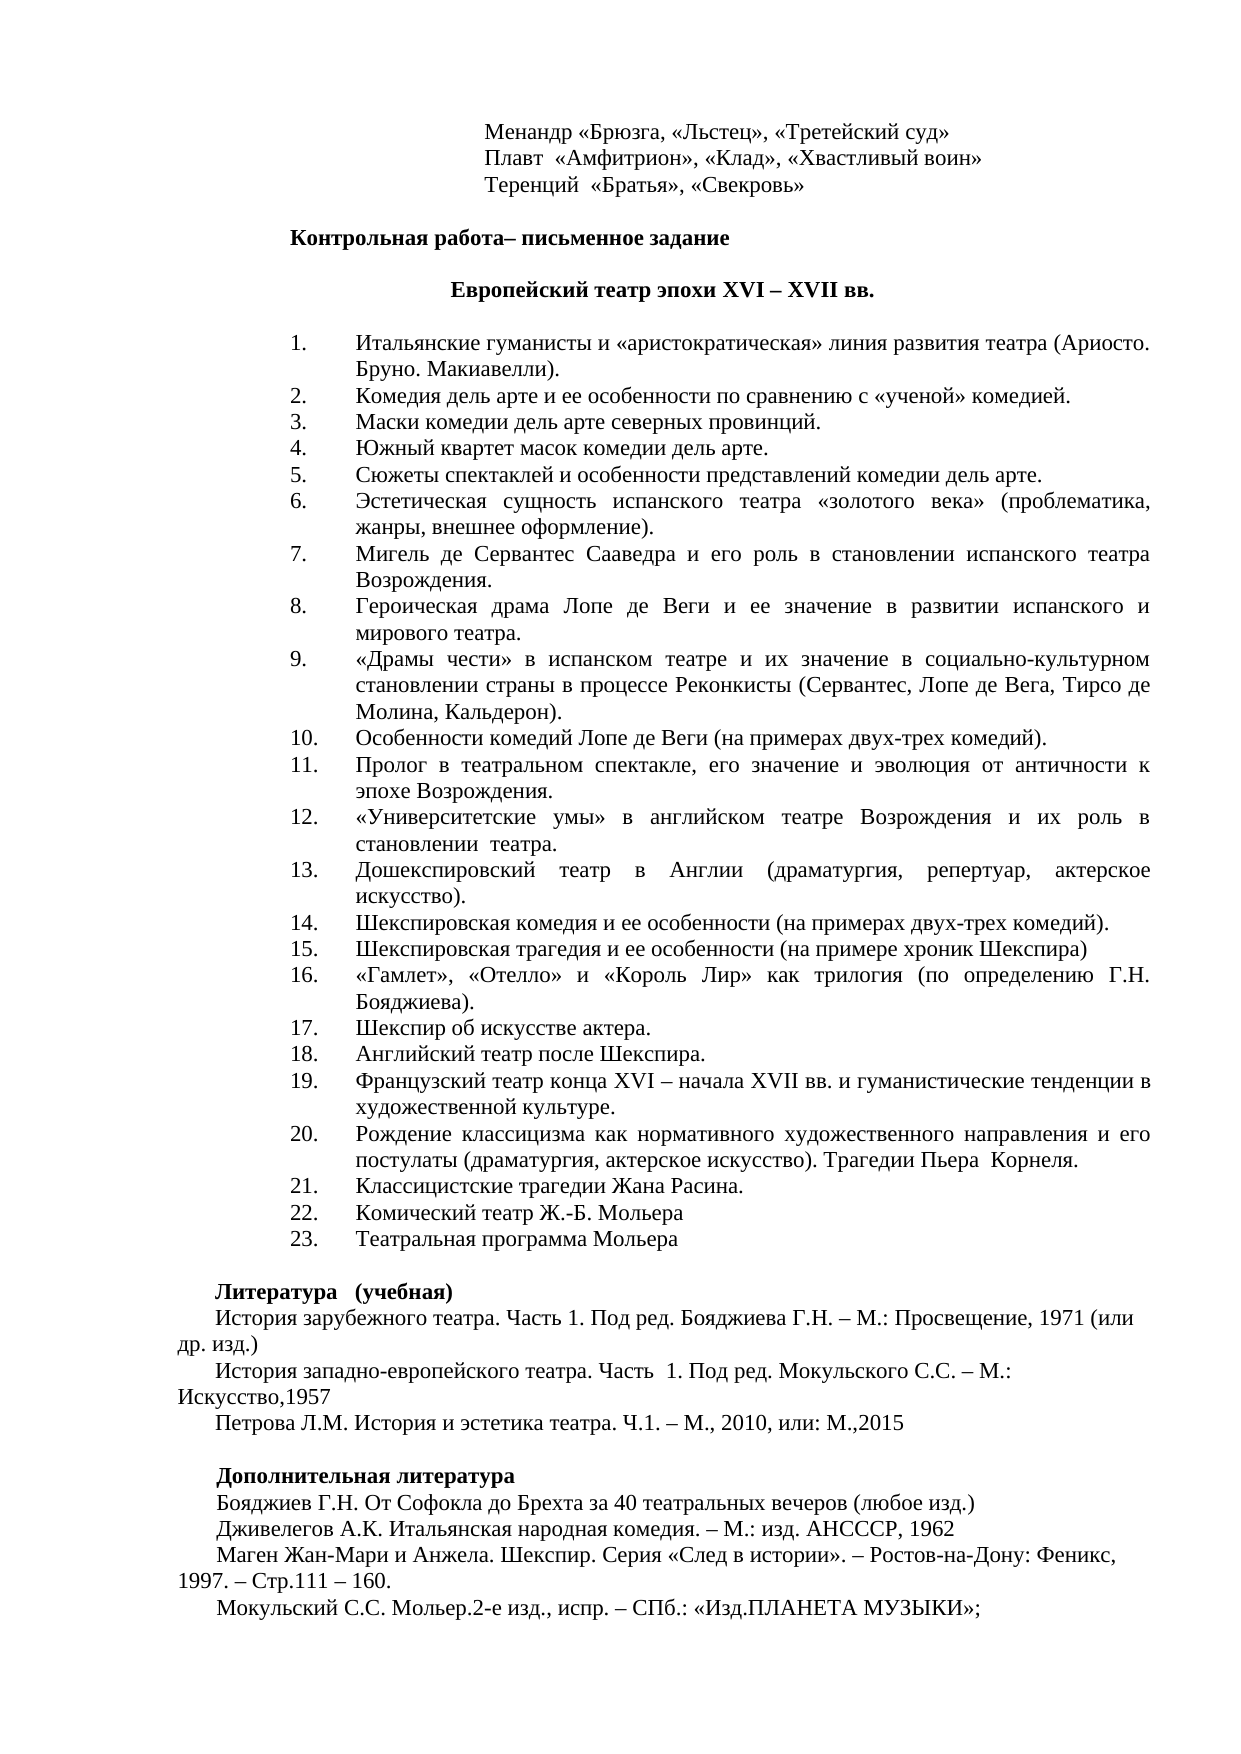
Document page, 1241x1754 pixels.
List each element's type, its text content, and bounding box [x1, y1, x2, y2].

list «Драмы чести» в испанском театре и их значение в социально-культурном становлении страны в процессе Реконкисты (Сервантес, Лопе де Вега, Тирсо де Молина, Кальдерон). [290, 645, 1152, 724]
text История зарубежного театра. Часть 1. Под ред. Бояджиева Г.Н. – М.: Просвещение, 1971 (или др. изд.) [177, 1304, 1152, 1357]
text Менандр «Брюзга, «Льстец», «Третейский суд» [251, 118, 1152, 144]
list Южный квартет масок комедии дель арте. [290, 434, 1152, 461]
text Контрольная работа– письменное задание [251, 223, 1152, 250]
list Сюжеты спектаклей и особенности представлений комедии дель арте. [290, 461, 1152, 487]
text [177, 1594, 1152, 1620]
list Английский театр после Шекспира. [290, 1041, 1152, 1067]
list Мигель де Сервантес Сааведра и его роль в становлении испанского театра Возрождения. [290, 540, 1152, 592]
list Шекспировская трагедия и ее особенности (на примере хроник Шекспира) [290, 935, 1152, 961]
list Комедия дель арте и ее особенности по сравнению с «ученой» комедией. [290, 382, 1152, 408]
list Дошекспировский театр в Англии (драматургия, репертуар, актерское искусство). [290, 856, 1152, 909]
list Маски комедии дель арте северных провинций. [290, 408, 1152, 434]
text Теренций «Братья», «Свекровь» [251, 171, 1152, 197]
list Итальянские гуманисты и «аристократическая» линия развития театра (Ариосто. Бруно. Макиавелли). [290, 329, 1152, 382]
list Театральная программа Мольера [290, 1225, 1152, 1251]
text Петрова Л.М. История и эстетика театра. Ч.1. – М., 2010, или: М.,2015 [177, 1409, 1152, 1436]
list Героическая драма Лопе де Веги и ее значение в развитии испанского и мирового театра. [290, 592, 1152, 645]
list Французский театр конца XVI – начала XVII вв. и гуманистические тенденции в художественной культуре. [290, 1067, 1152, 1119]
list Классицистские трагедии Жана Расина. [290, 1172, 1152, 1199]
text Бояджиев Г.Н. От Софокла до Брехта за 40 театральных вечеров (любое изд.) [177, 1488, 1152, 1515]
list Особенности комедий Лопе де Веги (на примерах двух-трех комедий). [290, 724, 1152, 751]
text Литература (учебная) [177, 1278, 1152, 1304]
text Плавт «Амфитрион», «Клад», «Хвастливый воин» [251, 144, 1152, 171]
text Маген Жан-Мари и Анжела. Шекспир. Серия «След в истории». – Ростов-на-Дону: Феникс, 1997. – Стр.111 – 160. [177, 1541, 1152, 1594]
text Европейский театр эпохи XVI – XVII вв. [177, 276, 1152, 303]
text Дополнительная литература [177, 1462, 1152, 1488]
list Эстетическая сущность испанского театра «золотого века» (проблематика, жанры, внешнее оформление). [290, 487, 1152, 540]
text Дживелегов А.К. Итальянская народная комедия. – М.: изд. АНСССР, 1962 [177, 1515, 1152, 1541]
list «Гамлет», «Отелло» и «Король Лир» как трилогия (по определению Г.Н. Бояджиева). [290, 961, 1152, 1014]
list Шекспир об искусстве актера. [290, 1014, 1152, 1041]
list Рождение классицизма как нормативного художественного направления и его постулаты (драматургия, актерское искусство). Трагедии Пьера Корнеля. [290, 1119, 1152, 1172]
list «Университетские умы» в английском театре Возрождения и их роль в становлении театра. [290, 803, 1152, 856]
list Комический театр Ж.-Б. Мольера [290, 1199, 1152, 1225]
text История западно-европейского театра. Часть 1. Под ред. Мокульского С.С. – М.: Искусство,1957 [177, 1357, 1152, 1409]
list Пролог в театральном спектакле, его значение и эволюция от античности к эпохе Возрождения. [290, 751, 1152, 803]
list Шекспировская комедия и ее особенности (на примерах двух-трех комедий). [290, 909, 1152, 935]
